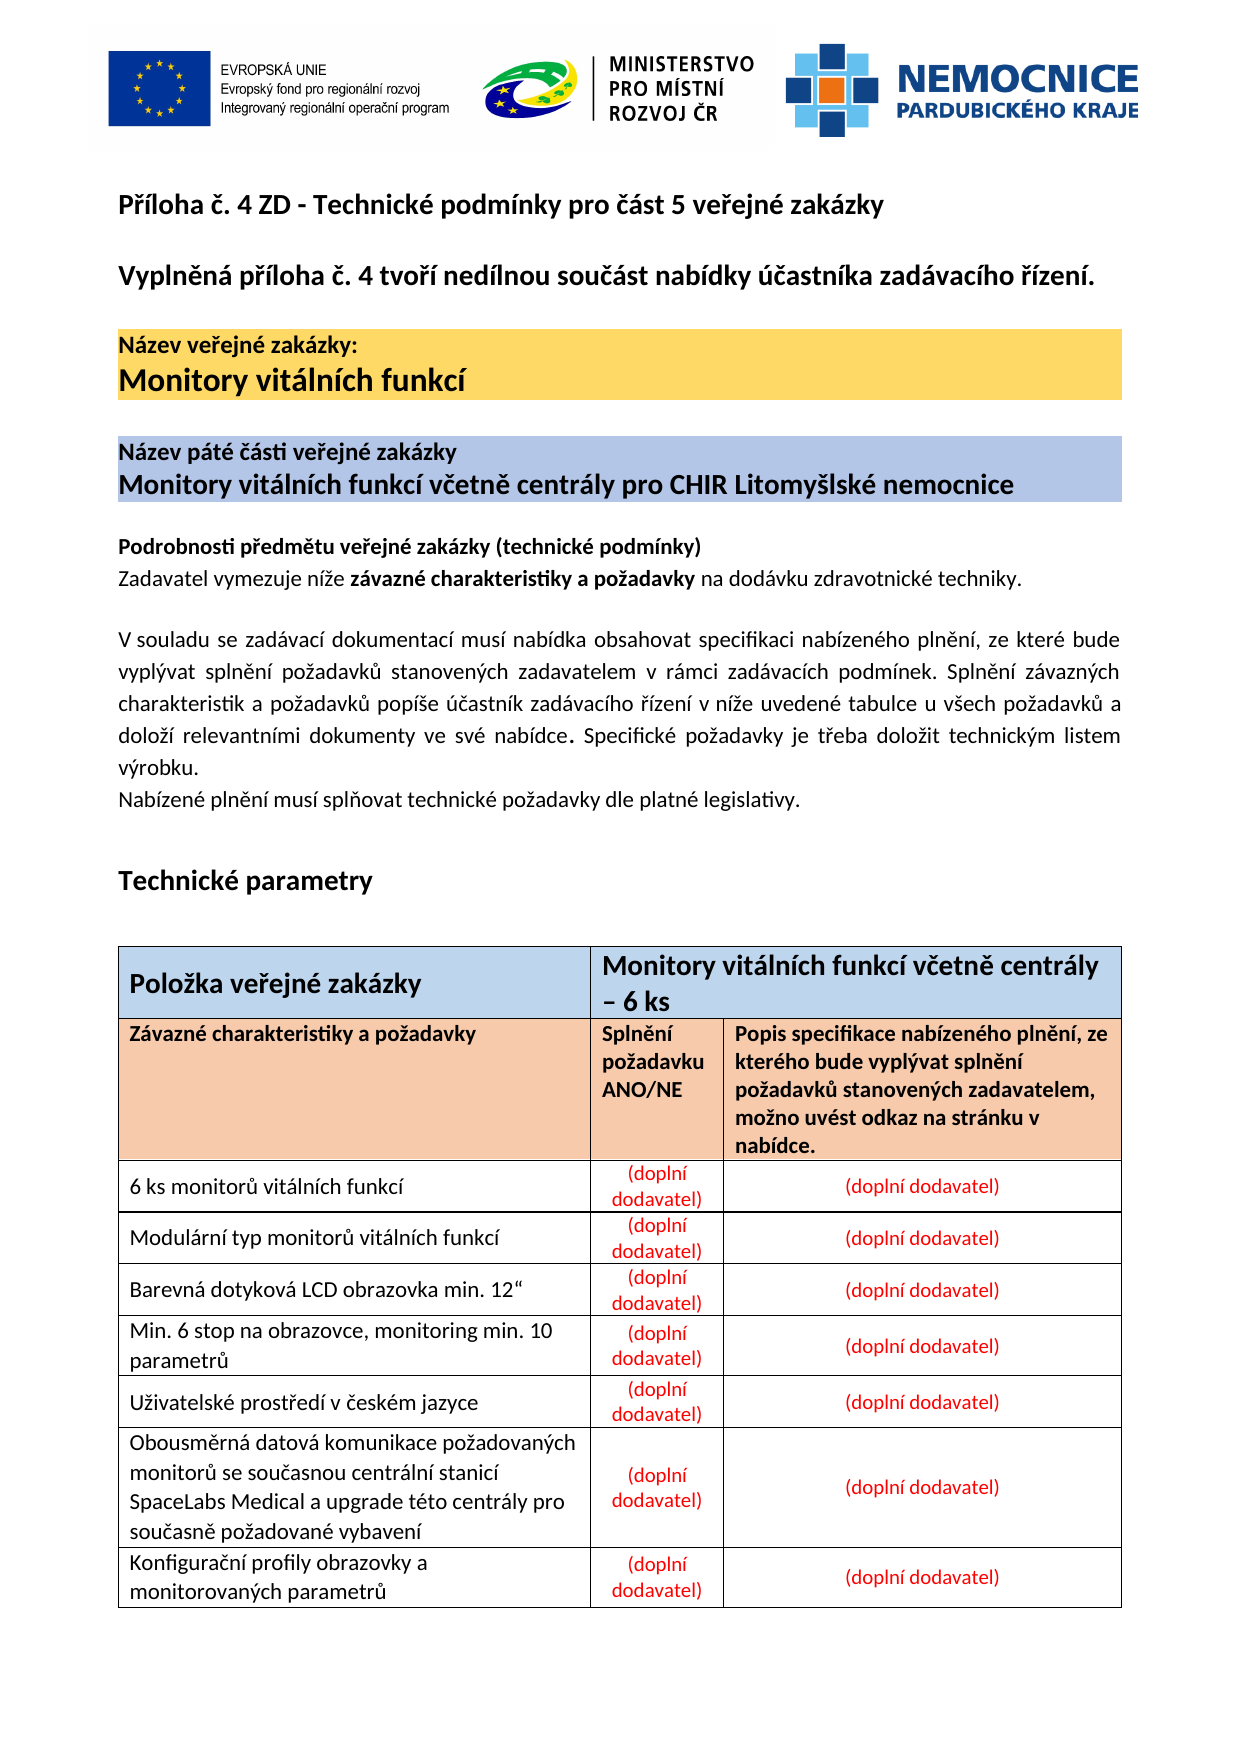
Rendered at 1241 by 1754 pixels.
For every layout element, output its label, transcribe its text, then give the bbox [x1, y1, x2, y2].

table_cell Modulární typ monitorů vitálních funkcí [119, 1213, 590, 1263]
text Vyplněná příloha č. 4 tvoří nedílnou součást nabídky účastníka zadávacího řízení. [118, 257, 1122, 293]
table_cell Závazné charakteristiky a požadavky [119, 1019, 590, 1159]
table_cell Splnění požadavku ANO/NE [591, 1019, 723, 1159]
subtitle Monitory vitálních funkcí včetně centrály pro CHIR Litomyšlské nemocnice [118, 466, 1122, 502]
table_cell Popis specifikace nabízeného plnění, ze kterého bude vyplývat splnění požadavků stanovených zadavatelem, možno uvést odkaz na stránku v nabídce. [724, 1019, 1121, 1159]
text Zadavatel vymezuje níže závazné charakteristiky a požadavky na dodávku zdravotnické techniky. [118, 564, 1122, 592]
subtitle Technické parametry [118, 862, 1122, 898]
table_cell (doplní dodavatel) [591, 1316, 723, 1375]
text Název veřejné zakázky: [118, 329, 1122, 359]
table_cell Min. 6 stop na obrazovce, monitoring min. 10 parametrů [119, 1316, 590, 1375]
table_header Položka veřejné zakázky [119, 947, 590, 1018]
table_cell (doplní dodavatel) [591, 1548, 723, 1607]
table_cell (doplní dodavatel) [591, 1428, 723, 1547]
picture [86, 25, 776, 151]
table_cell Obousměrná datová komunikace požadovaných monitorů se současnou centrální stanicí SpaceLabs Medical a upgrade této centrály pro současně požadované vybavení [119, 1428, 590, 1547]
table_cell (doplní dodavatel) [724, 1161, 1121, 1211]
picture [785, 42, 1138, 138]
text Příloha č. 4 ZD - Technické podmínky pro část 5 veřejné zakázky [118, 186, 1122, 222]
subtitle Název páté části veřejné zakázky [118, 436, 1122, 466]
table_cell (doplní dodavatel) [724, 1213, 1121, 1263]
text Nabízené plnění musí splňovat technické požadavky dle platné legislativy. [118, 786, 1122, 814]
table_cell (doplní dodavatel) [591, 1161, 723, 1211]
table_cell (doplní dodavatel) [724, 1548, 1121, 1607]
table_cell (doplní dodavatel) [591, 1213, 723, 1263]
table_cell Uživatelské prostředí v českém jazyce [119, 1376, 590, 1427]
table_cell (doplní dodavatel) [724, 1376, 1121, 1427]
text Monitory vitálních funkcí [118, 359, 1122, 400]
table_cell (doplní dodavatel) [724, 1316, 1121, 1375]
table_cell 6 ks monitorů vitálních funkcí [119, 1161, 590, 1211]
text V souladu se zadávací dokumentací musí nabídka obsahovat specifikaci nabízeného plnění, ze které bude vyplývat splnění požadavků stanovených zadavatelem v rámci zadávacích podmínek. Splnění závazných charakteristik a požadavků popíše účastník zadávacího řízení v níže uvedené tabulce u všech požadavků a doloží relevantními dokumenty ve své nabídce. Specifické požadavky je třeba doložit technickým listem výrobku. [118, 625, 1122, 781]
table_cell Barevná dotyková LCD obrazovka min. 12“ [119, 1264, 590, 1315]
table_cell (doplní dodavatel) [724, 1264, 1121, 1315]
table_cell (doplní dodavatel) [591, 1264, 723, 1315]
table_cell (doplní dodavatel) [591, 1376, 723, 1427]
table_cell Konfigurační profily obrazovky a monitorovaných parametrů [119, 1548, 590, 1607]
text Podrobnosti předmětu veřejné zakázky (technické podmínky) [118, 532, 1122, 560]
table_cell (doplní dodavatel) [724, 1428, 1121, 1547]
table_header Monitory vitálních funkcí včetně centrály – 6 ks [591, 947, 1121, 1018]
